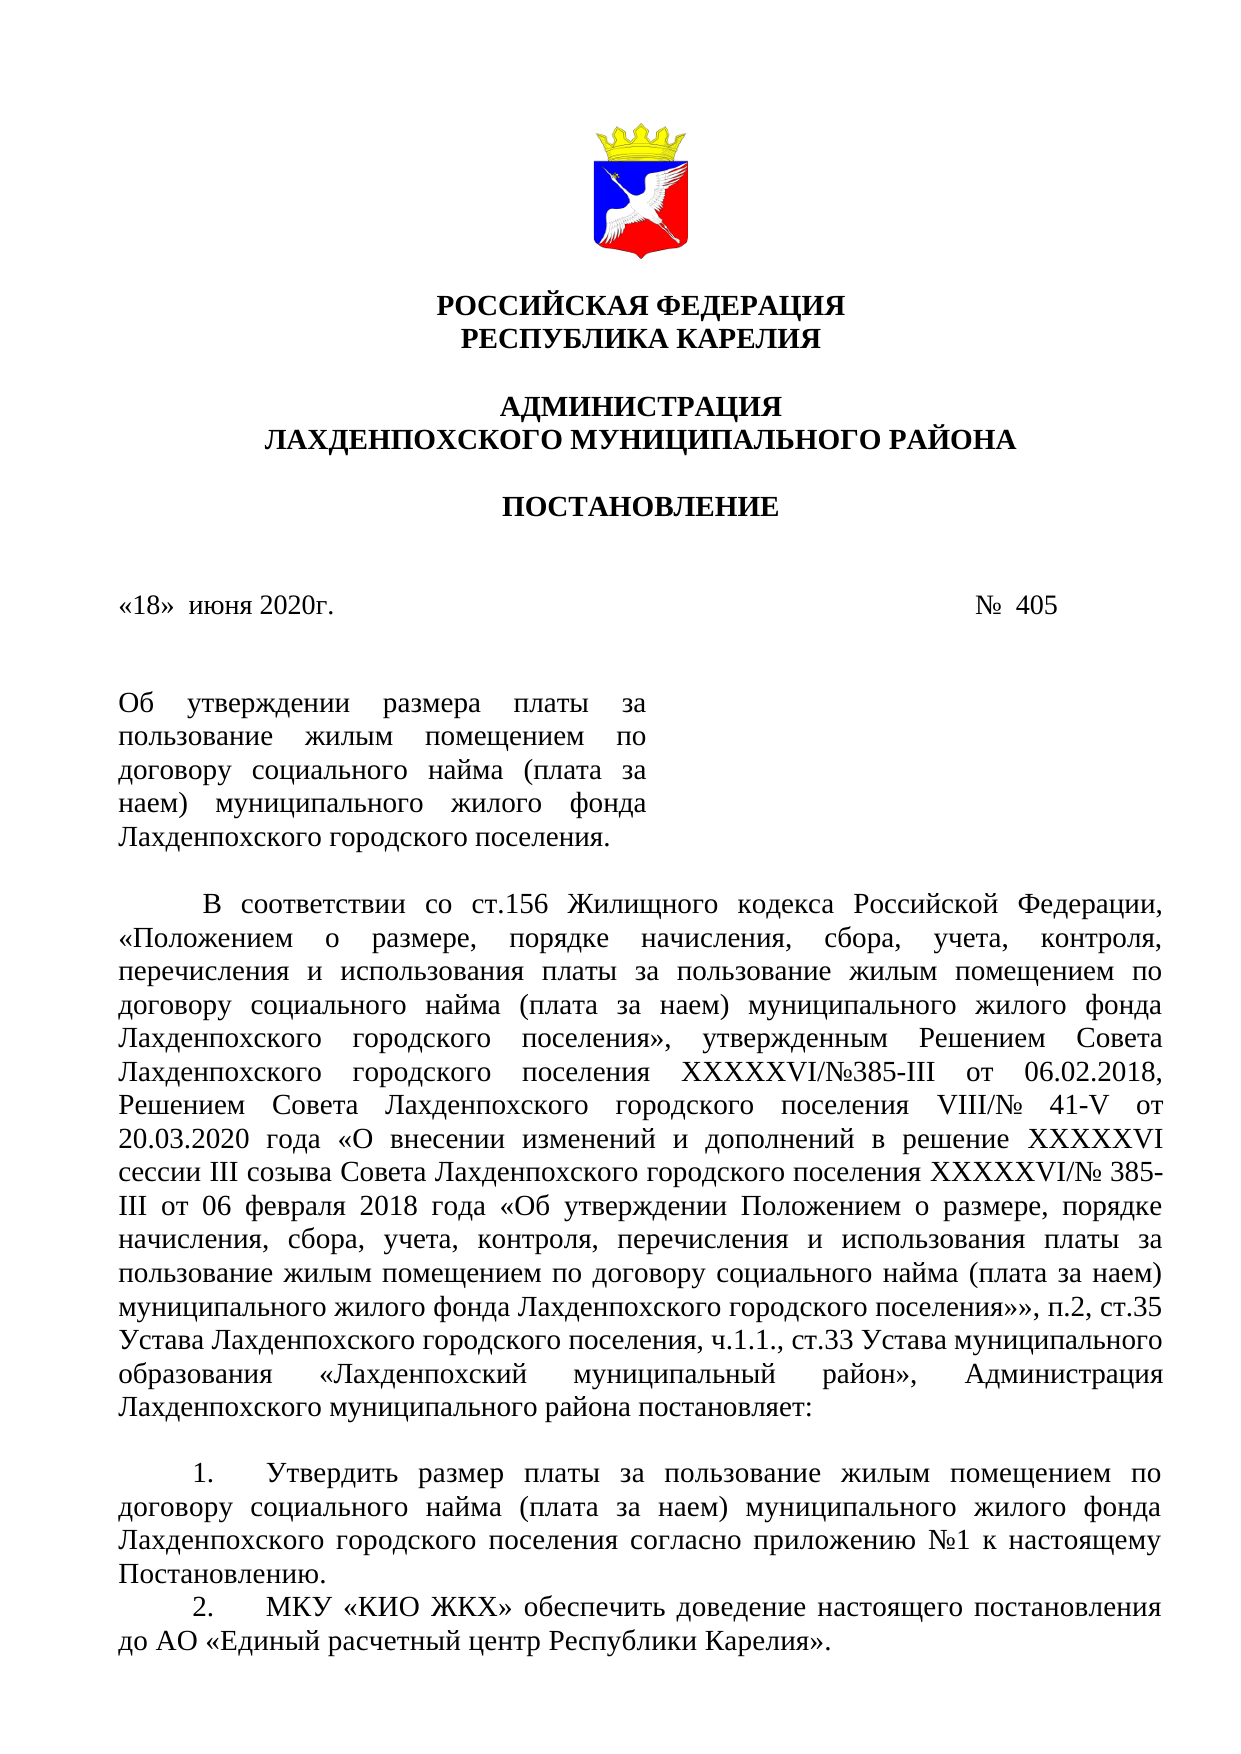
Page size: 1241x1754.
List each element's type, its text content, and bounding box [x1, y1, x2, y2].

text В соответствии со ст.156 Жилищного кодекса Российской Федерации, «Положением о размере, порядке начисления, сбора, учета, контроля, перечисления и использования платы за пользование жилым помещением по договору социального найма (плата за наем) муниципального жилого фонда Лахденпохского городского поселения», утвержденным Решением Совета Лахденпохского городского поселения XXXXXVI/№385-III от 06.02.2018, Решением Совета Лахденпохского городского поселения VIII/№ 41-V от 20.03.2020 года «О внесении изменений и дополнений в решение XXXXXVI сессии III созыва Совета Лахденпохского городского поселения XXXXXVI/№ 385-III от 06 февраля 2018 года «Об утверждении Положением о размере, порядке начисления, сбора, учета, контроля, перечисления и использования платы за пользование жилым помещением по договору социального найма (плата за наем) муниципального жилого фонда Лахденпохского городского поселения»», п.2, ст.35 Устава Лахденпохского городского поселения, ч.1.1., ст.33 Устава муниципального образования «Лахденпохский муниципальный район», Администрация Лахденпохского муниципального района постановляет: [118, 886, 1163, 1423]
list МКУ «КИО ЖКХ» обеспечить доведение настоящего постановления до АО «Единый расчетный центр Республики Карелия». [118, 1589, 1163, 1656]
text РОССИЙСКАЯ ФЕДЕРАЦИЯ [118, 288, 1163, 322]
text «18» июня 2020г. № 405 [118, 588, 1163, 620]
list Утвердить размер платы за пользование жилым помещением по договору социального найма (плата за наем) муниципального жилого фонда Лахденпохского городского поселения согласно приложению №1 к настоящему Постановлению. [118, 1455, 1163, 1589]
text ПОСТАНОВЛЕНИЕ [118, 489, 1163, 523]
text Об утверждении размера платы за пользование жилым помещением по договору социального найма (плата за наем) муниципального жилого фонда Лахденпохского городского поселения. [118, 685, 647, 853]
text АДМИНИСТРАЦИЯ [118, 389, 1163, 422]
text ЛАХДЕНПОХСКОГО МУНИЦИПАЛЬНОГО РАЙОНА [118, 422, 1163, 456]
text РЕСПУБЛИКА КАРЕЛИЯ [118, 322, 1163, 355]
